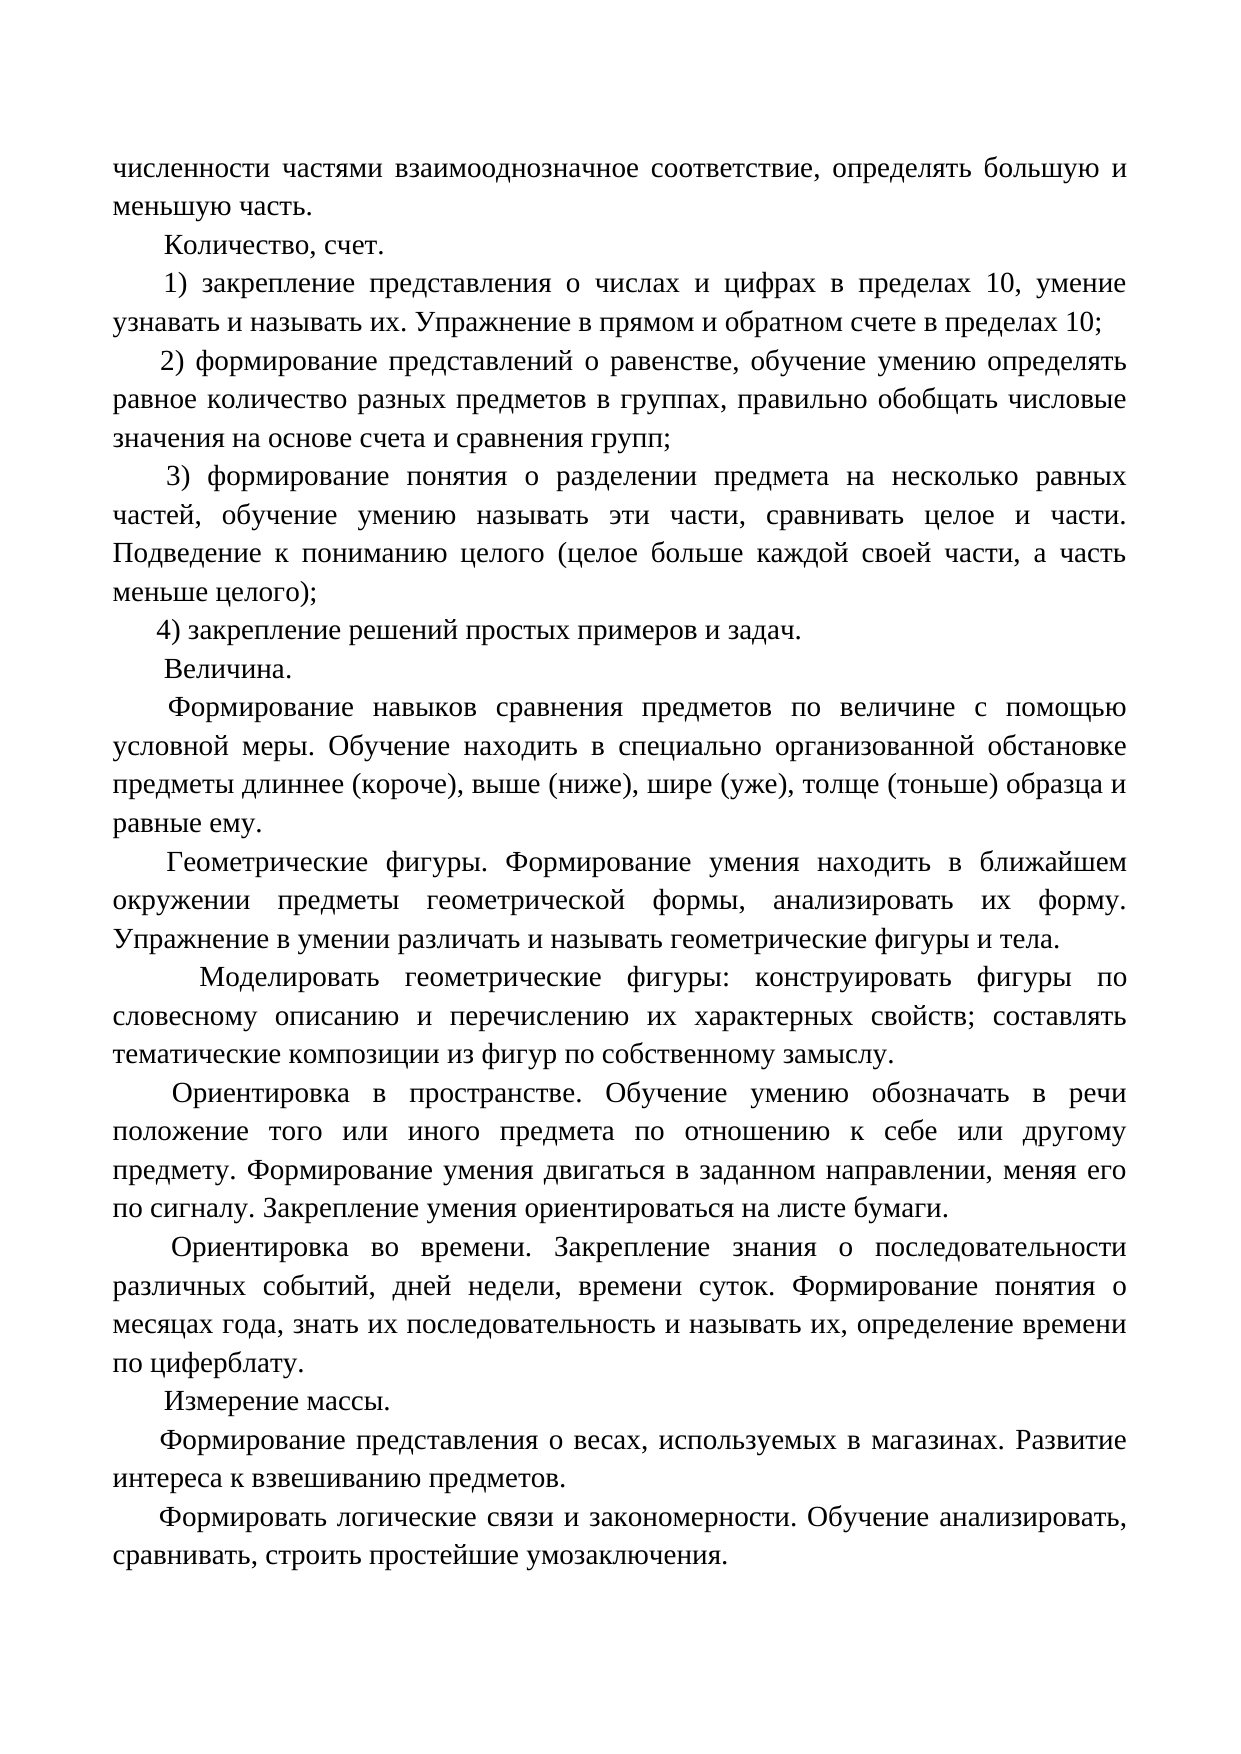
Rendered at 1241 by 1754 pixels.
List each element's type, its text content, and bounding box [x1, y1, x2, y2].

text Геометрические фигуры. Формирование умения находить в ближайшем окружении предметы геометрической формы, анализировать их форму. Упражнение в умении различать и называть геометрические фигуры и тела. [112, 844, 1128, 954]
text 2) формирование представлений о равенстве, обучение умению определять равное количество разных предметов в группах, правильно обобщать числовые значения на основе счета и сравнения групп; [112, 343, 1128, 453]
text Ориентировка во времени. Закрепление знания о последовательности различных событий, дней недели, времени суток. Формирование понятия о месяцах года, знать их последовательность и называть их, определение времени по циферблату. [112, 1229, 1128, 1378]
text 1) закрепление представления о числах и цифрах в пределах 10, умение узнавать и называть их. Упражнение в прямом и обратном счете в пределах 10; [112, 266, 1128, 338]
text Формировать логические связи и закономерности. Обучение анализировать, сравнивать, строить простейшие умозаключения. [112, 1499, 1128, 1571]
text Количество, счет. [112, 227, 1128, 261]
text 4) закрепление решений простых примеров и задач. [112, 612, 1128, 646]
text Ориентировка в пространстве. Обучение умению обозначать в речи положение того или иного предмета по отношению к себе или другому предмету. Формирование умения двигаться в заданном направлении, меняя его по сигналу. Закрепление умения ориентироваться на листе бумаги. [112, 1075, 1128, 1224]
text 3) формирование понятия о разделении предмета на несколько равных частей, обучение умению называть эти части, сравнивать целое и части. Подведение к пониманию целого (целое больше каждой своей части, а часть меньше целого); [112, 458, 1128, 607]
text Величина. [112, 651, 1128, 684]
text Моделировать геометрические фигуры: конструировать фигуры по словесному описанию и перечислению их характерных свойств; составлять тематические композиции из фигур по собственному замыслу. [112, 959, 1128, 1070]
text Формирование навыков сравнения предметов по величине с помощью условной меры. Обучение находить в специально организованной обстановке предметы длиннее (короче), выше (ниже), шире (уже), толще (тоньше) образца и равные ему. [112, 689, 1128, 839]
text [112, 150, 1128, 222]
text Формирование представления о весах, используемых в магазинах. Развитие интереса к взвешиванию предметов. [112, 1422, 1128, 1494]
text Измерение массы. [112, 1383, 1128, 1417]
